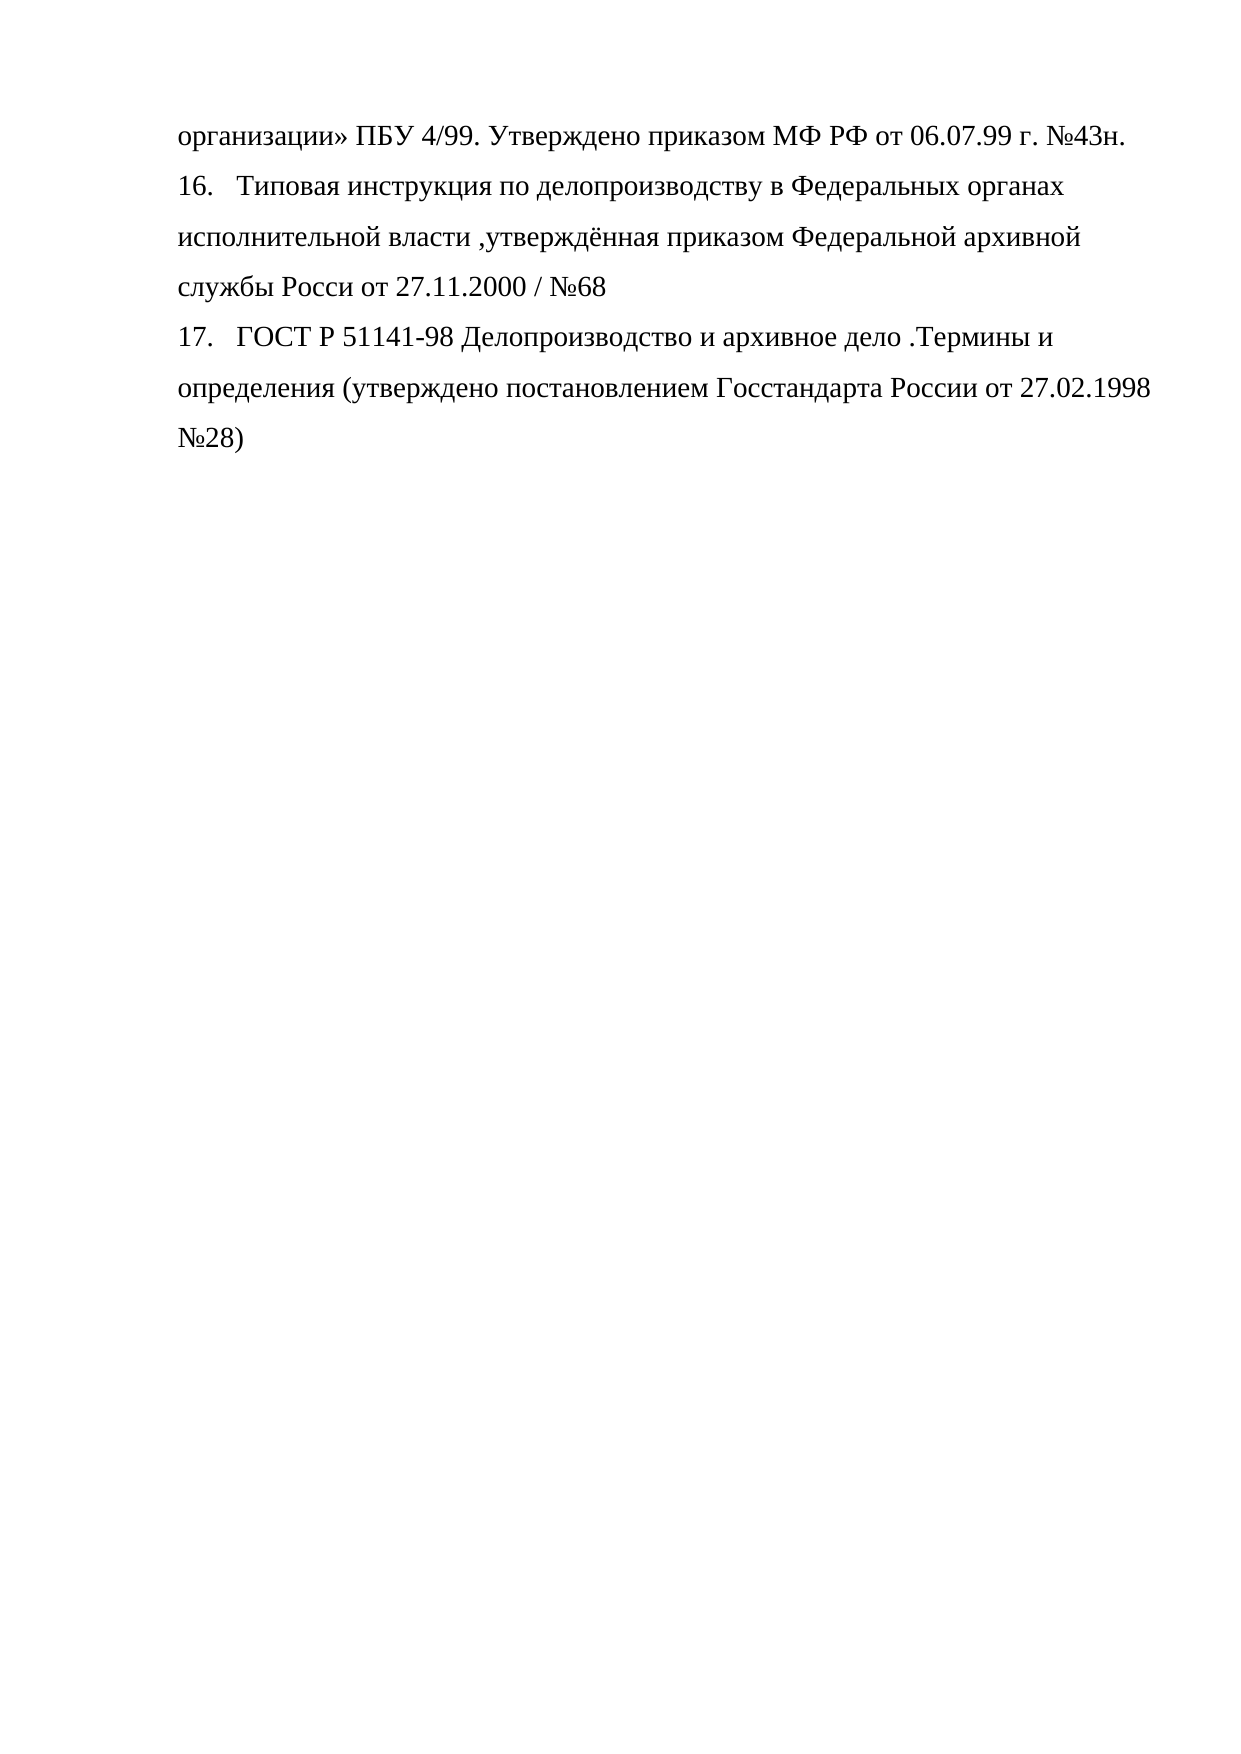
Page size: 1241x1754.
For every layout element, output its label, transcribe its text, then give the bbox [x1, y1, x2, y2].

list Типовая инструкция по делопроизводству в Федеральных органах исполнительной власти ,утверждённая приказом Федеральной архивной службы Росси от 27.11.2000 / №68 [177, 168, 1152, 303]
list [177, 118, 1152, 152]
list ГОСТ Р 51141-98 Делопроизводство и архивное дело .Термины и определения (утверждено постановлением Госстандарта России от 27.02.1998 №28) [177, 319, 1152, 453]
